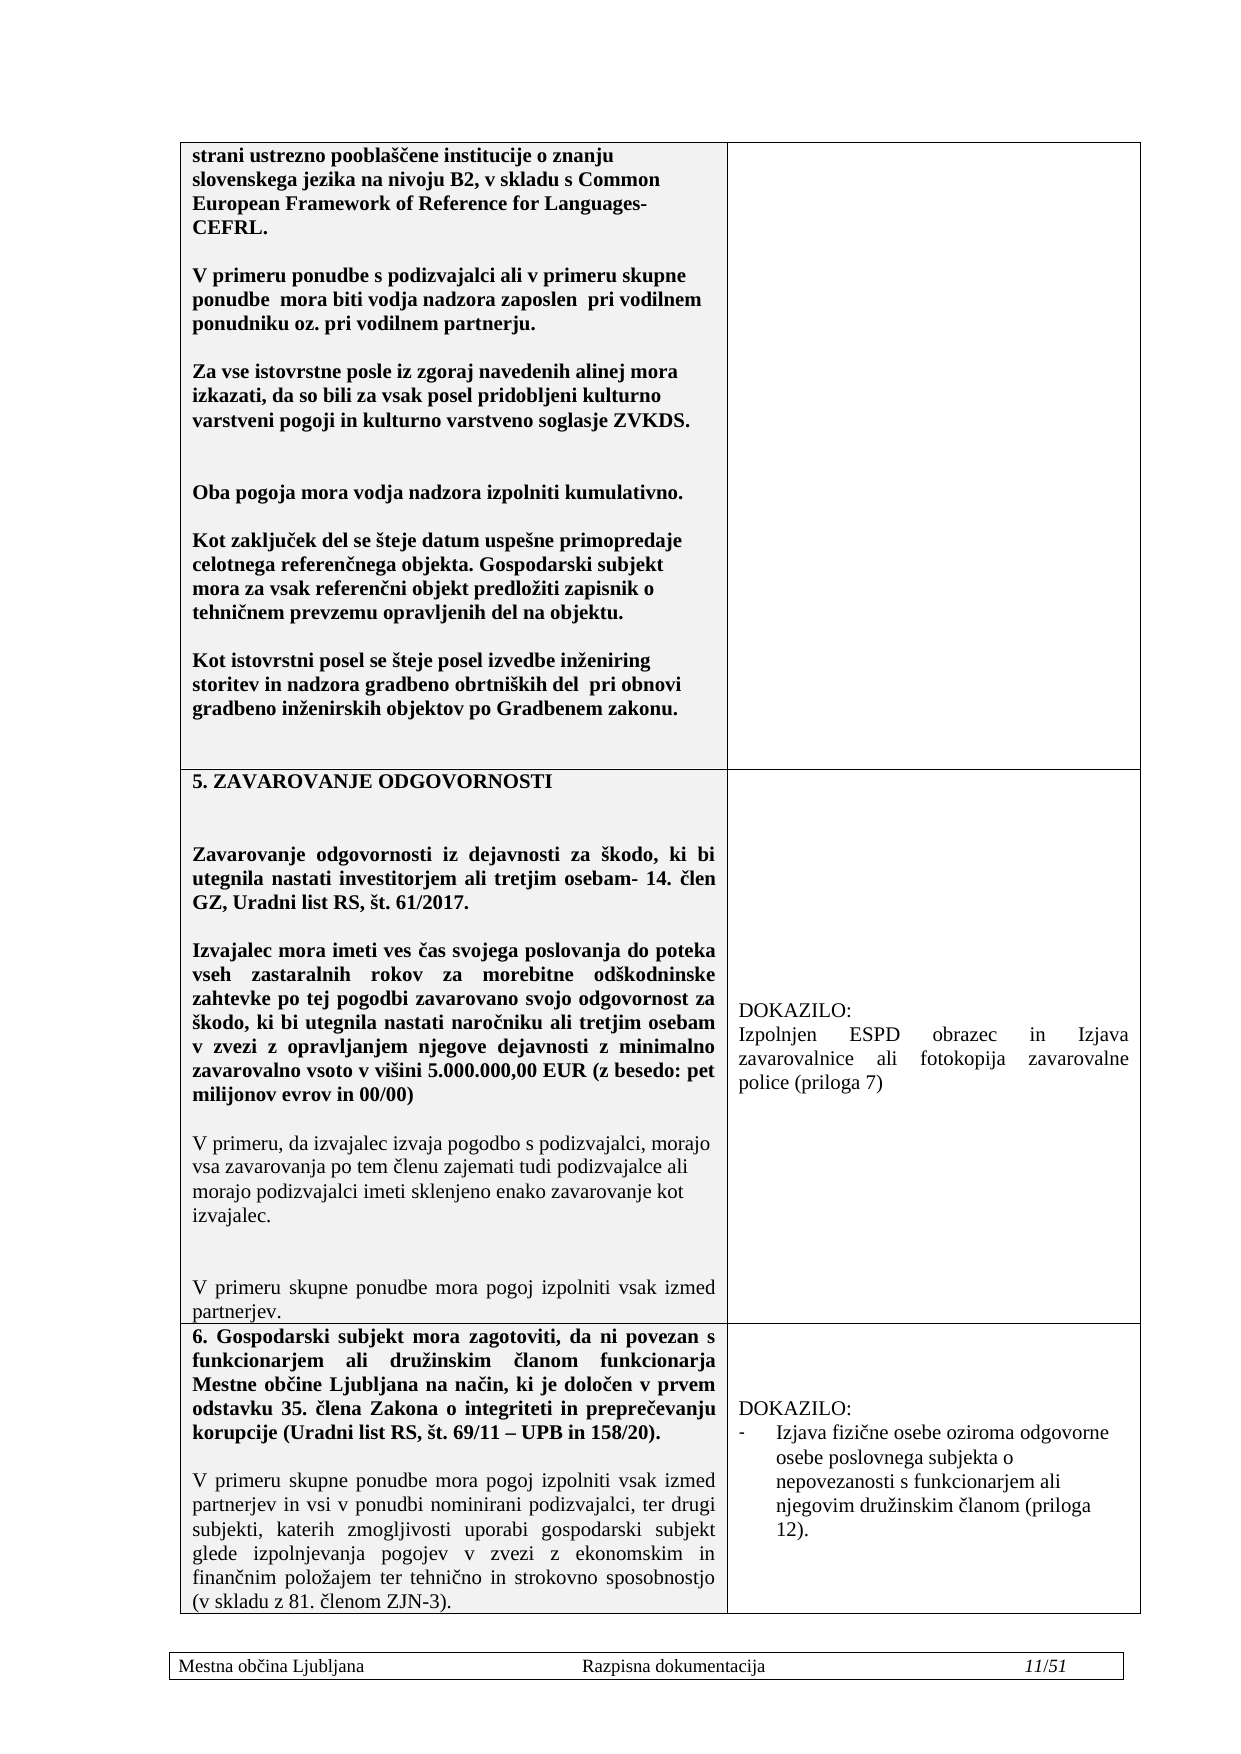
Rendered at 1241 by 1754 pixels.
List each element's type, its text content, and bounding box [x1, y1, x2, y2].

table_cell 5. ZAVAROVANJE ODGOVORNOSTI Zavarovanje odgovornosti iz dejavnosti za škodo, ki bi utegnila nastati investitorjem ali tretjim osebam- 14. člen GZ, Uradni list RS, št. 61/2017. Izvajalec mora imeti ves čas svojega poslovanja do poteka vseh zastaralnih rokov za morebitne odškodninske zahtevke po tej pogodbi zavarovano svojo odgovornost za škodo, ki bi utegnila nastati naročniku ali tretjim osebam v zvezi z opravljanjem njegove dejavnosti z minimalno zavarovalno vsoto v višini 5.000.000,00 EUR (z besedo: pet milijonov evrov in 00/00) V primeru, da izvajalec izvaja pogodbo s podizvajalci, morajo vsa zavarovanja po tem členu zajemati tudi podizvajalce ali morajo podizvajalci imeti sklenjeno enako zavarovanje kot izvajalec. V primeru skupne ponudbe mora pogoj izpolniti vsak izmed partnerjev. [181, 770, 727, 1323]
table_cell DOKAZILO: Izpolnjen ESPD obrazec in Izjava zavarovalnice ali fotokopija zavarovalne police (priloga 7) [728, 770, 1140, 1323]
table_cell DOKAZILO: Izjava fizične osebe oziroma odgovorne osebe poslovnega subjekta o nepovezanosti s funkcionarjem ali njegovim družinskim članom (priloga 12). [728, 1324, 1140, 1613]
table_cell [728, 143, 1140, 768]
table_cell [181, 143, 727, 768]
table_cell 6. Gospodarski subjekt mora zagotoviti, da ni povezan s funkcionarjem ali družinskim članom funkcionarja Mestne občine Ljubljana na način, ki je določen v prvem odstavku 35. člena Zakona o integriteti in preprečevanju korupcije (Uradni list RS, št. 69/11 – UPB in 158/20). V primeru skupne ponudbe mora pogoj izpolniti vsak izmed partnerjev in vsi v ponudbi nominirani podizvajalci, ter drugi subjekti, katerih zmogljivosti uporabi gospodarski subjekt glede izpolnjevanja pogojev v zvezi z ekonomskim in finančnim položajem ter tehnično in strokovno sposobnostjo (v skladu z 81. členom ZJN-3). [181, 1324, 727, 1613]
